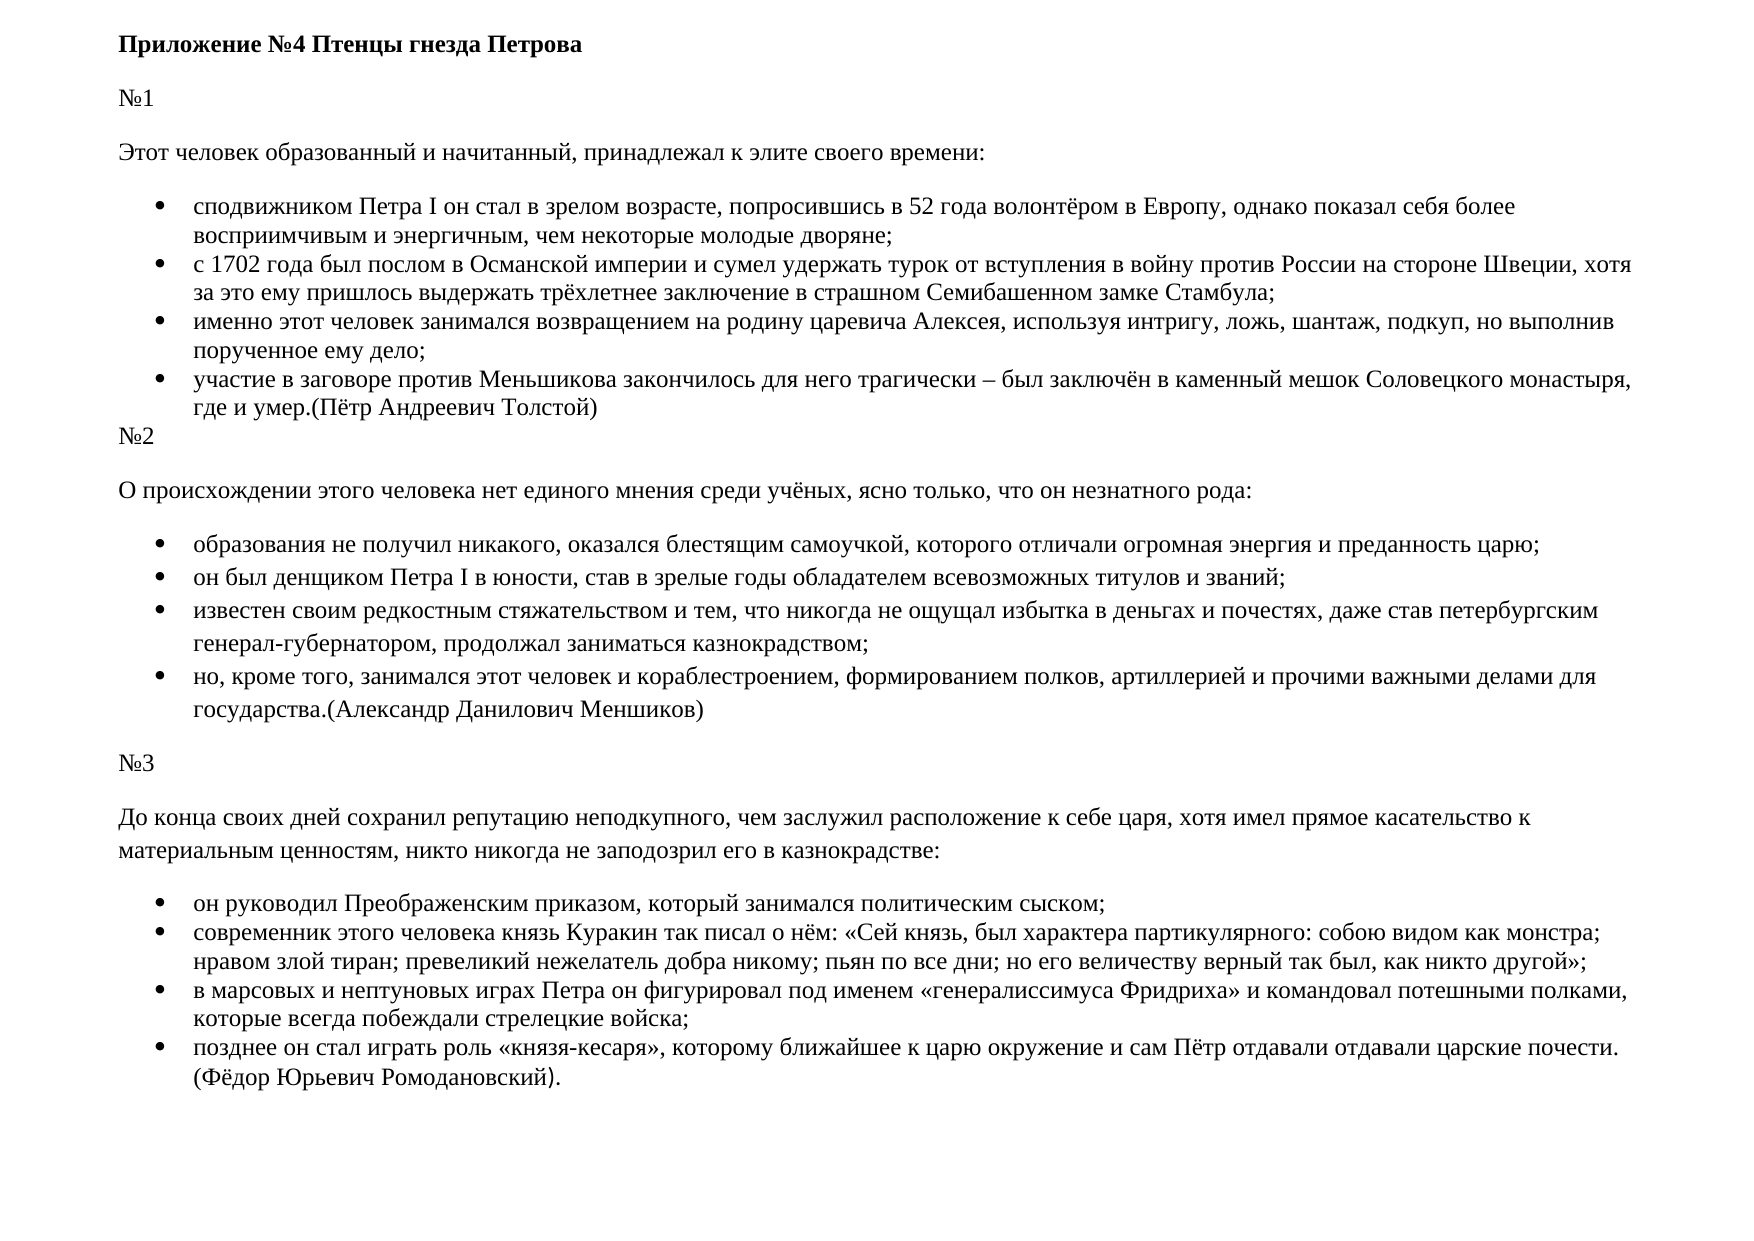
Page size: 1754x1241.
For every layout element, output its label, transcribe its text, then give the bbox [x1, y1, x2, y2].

text Приложение №4 Птенцы гнезда Петрова [118, 29, 1636, 58]
list участие в заговоре против Меньшикова закончилось для него трагически – был заключён в каменный мешок Соловецкого монастыря, где и умер.(Пётр Андреевич Толстой) [156, 364, 1636, 421]
text Этот человек образованный и начитанный, принадлежал к элите своего времени: [118, 137, 1636, 166]
list именно этот человек занимался возвращением на родину царевича Алексея, используя интригу, ложь, шантаж, подкуп, но выполнив порученное ему дело; [156, 306, 1636, 364]
list позднее он стал играть роль «князя-кесаря», которому ближайшее к царю окружение и сам Пётр отдавали отдавали царские почести.(Фёдор Юрьевич Ромодановский). [156, 1032, 1636, 1092]
list сподвижником Петра I он стал в зрелом возрасте, попросившись в 52 года волонтёром в Европу, однако показал себя более восприимчивым и энергичным, чем некоторые молодые дворяне; [156, 191, 1636, 249]
list он руководил Преображенским приказом, который занимался политическим сыском; [156, 888, 1636, 917]
text До конца своих дней сохранил репутацию неподкупного, чем заслужил расположение к себе царя, хотя имел прямое касательство к материальным ценностям, никто никогда не заподозрил его в казнокрадстве: [118, 802, 1636, 863]
list в марсовых и нептуновых играх Петра он фигурировал под именем «генералиссимуса Фридриха» и командовал потешными полками, которые всегда побеждали стрелецкие войска; [156, 975, 1636, 1032]
text №1 [118, 83, 1636, 112]
list современник этого человека князь Куракин так писал о нём: «Сей князь, был характера партикулярного: собою видом как монстра; нравом злой тиран; превеликий нежелатель добра никому; пьян по все дни; но его величеству верный так был, как никто другой»; [156, 917, 1636, 975]
text №3 [118, 748, 1636, 777]
list известен своим редкостным стяжательством и тем, что никогда не ощущал избытка в деньгах и почестях, даже став петербургским генерал-губернатором, продолжал заниматься казнокрадством; [156, 595, 1636, 657]
list образования не получил никакого, оказался блестящим самоучкой, которого отличали огромная энергия и преданность царю; [156, 529, 1636, 558]
text №2 [118, 421, 1636, 450]
list но, кроме того, занимался этот человек и кораблестроением, формированием полков, артиллерией и прочими важными делами для государства.(Александр Данилович Меншиков) [156, 661, 1636, 723]
list он был денщиком Петра I в юности, став в зрелые годы обладателем всевозможных титулов и званий; [156, 562, 1636, 591]
list с 1702 года был послом в Османской империи и сумел удержать турок от вступления в войну против России на стороне Швеции, хотя за это ему пришлось выдержать трёхлетнее заключение в страшном Семибашенном замке Стамбула; [156, 249, 1636, 306]
text О происхождении этого человека нет единого мнения среди учёных, ясно только, что он незнатного рода: [118, 475, 1636, 504]
